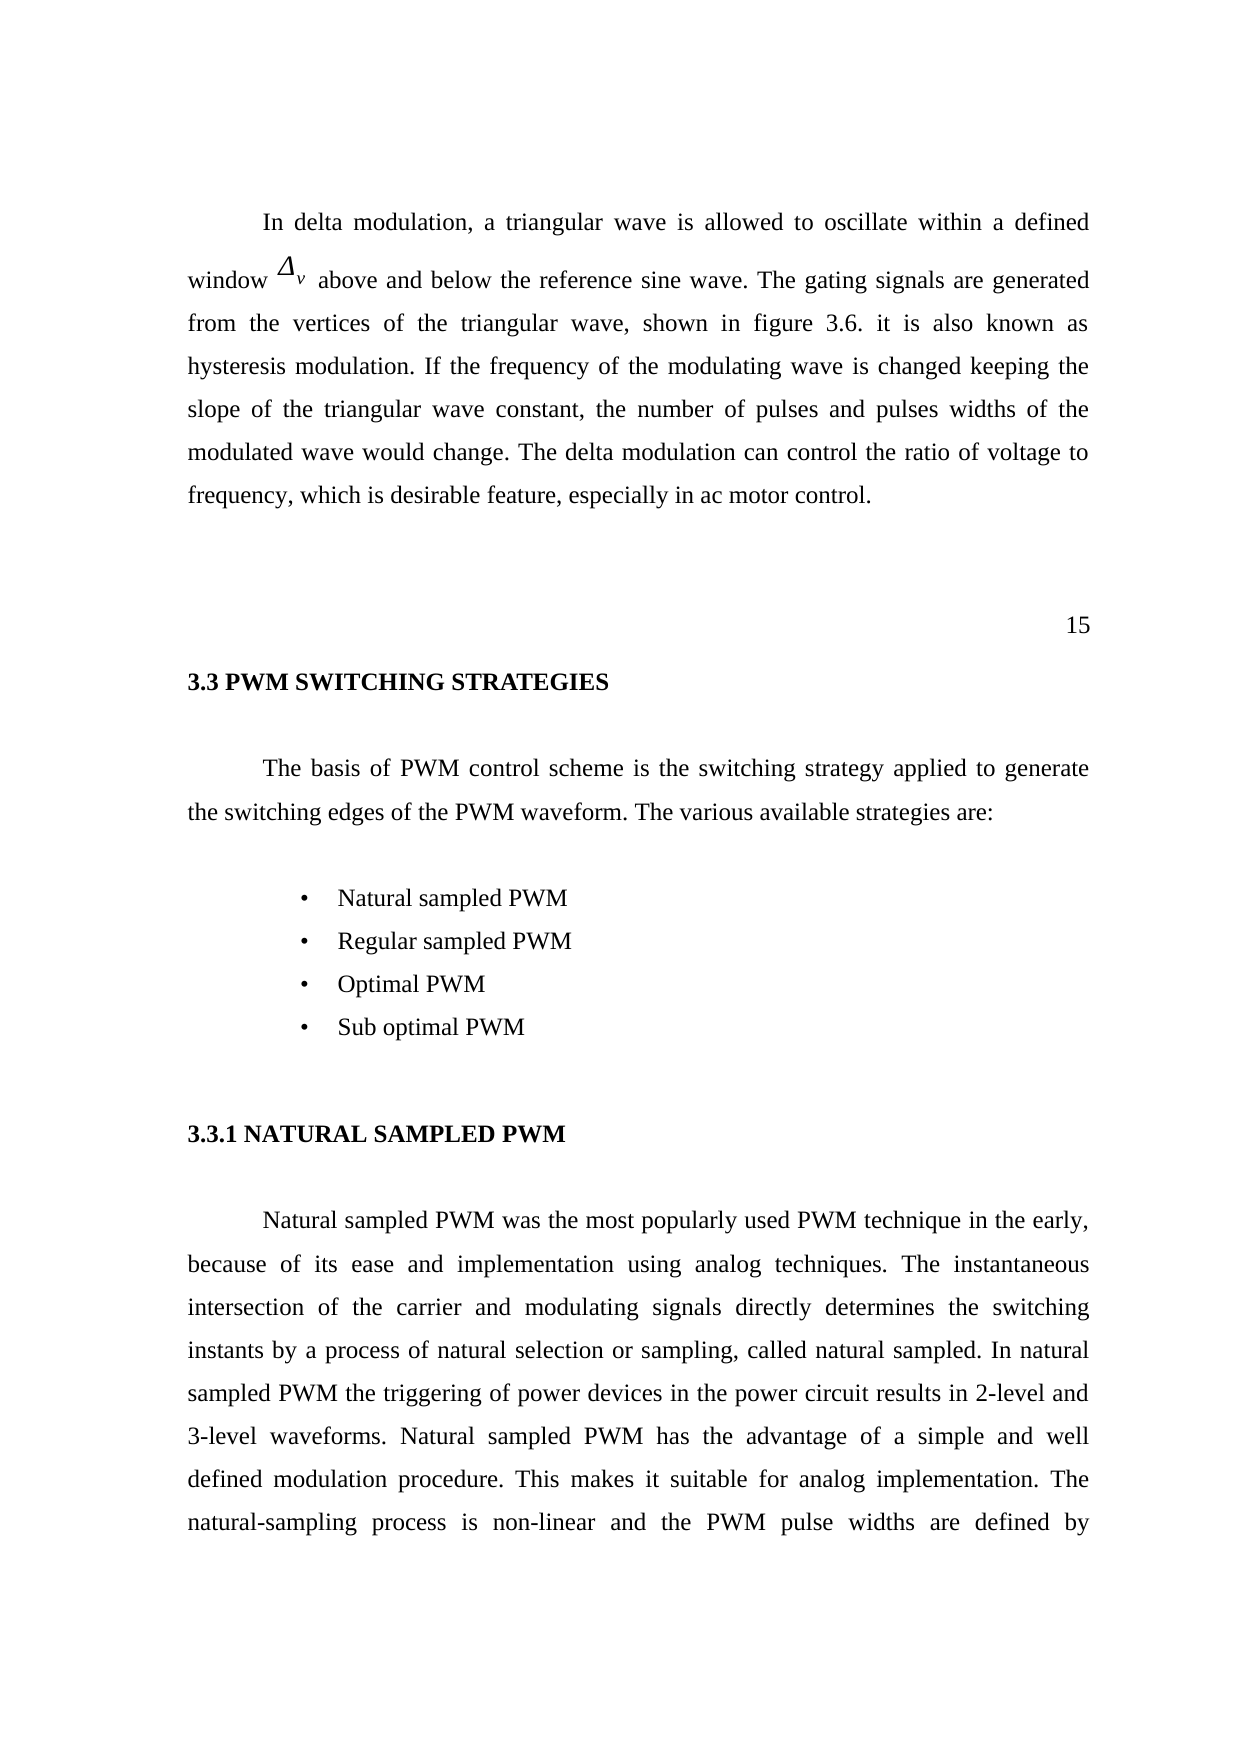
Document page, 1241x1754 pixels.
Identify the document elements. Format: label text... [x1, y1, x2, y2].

text In delta modulation, a triangular wave is allowed to oscillate within a defined window above and below the reference sine wave. The gating signals are generated from the vertices of the triangular wave, shown in figure 3.6. it is also known as hysteresis modulation. If the frequency of the modulating wave is changed keeping the slope of the triangular wave constant, the number of pulses and pulses widths of the modulated wave would change. The delta modulation can control the ratio of voltage to frequency, which is desirable feature, especially in ac motor control. [187, 207, 1090, 509]
list Regular sampled PWM [300, 926, 1090, 955]
list Optimal PWM [300, 969, 1090, 998]
text 15 [187, 610, 1090, 638]
text 3.3 PWM SWITCHING STRATEGIES [187, 667, 1090, 696]
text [187, 1206, 1090, 1536]
text The basis of PWM control scheme is the switching strategy applied to generate the switching edges of the PWM waveform. The various available strategies are: [187, 753, 1090, 825]
text 3.3.1 NATURAL SAMPLED PWM [187, 1119, 1090, 1148]
list Natural sampled PWM [300, 883, 1090, 912]
list Sub optimal PWM [300, 1012, 1090, 1041]
